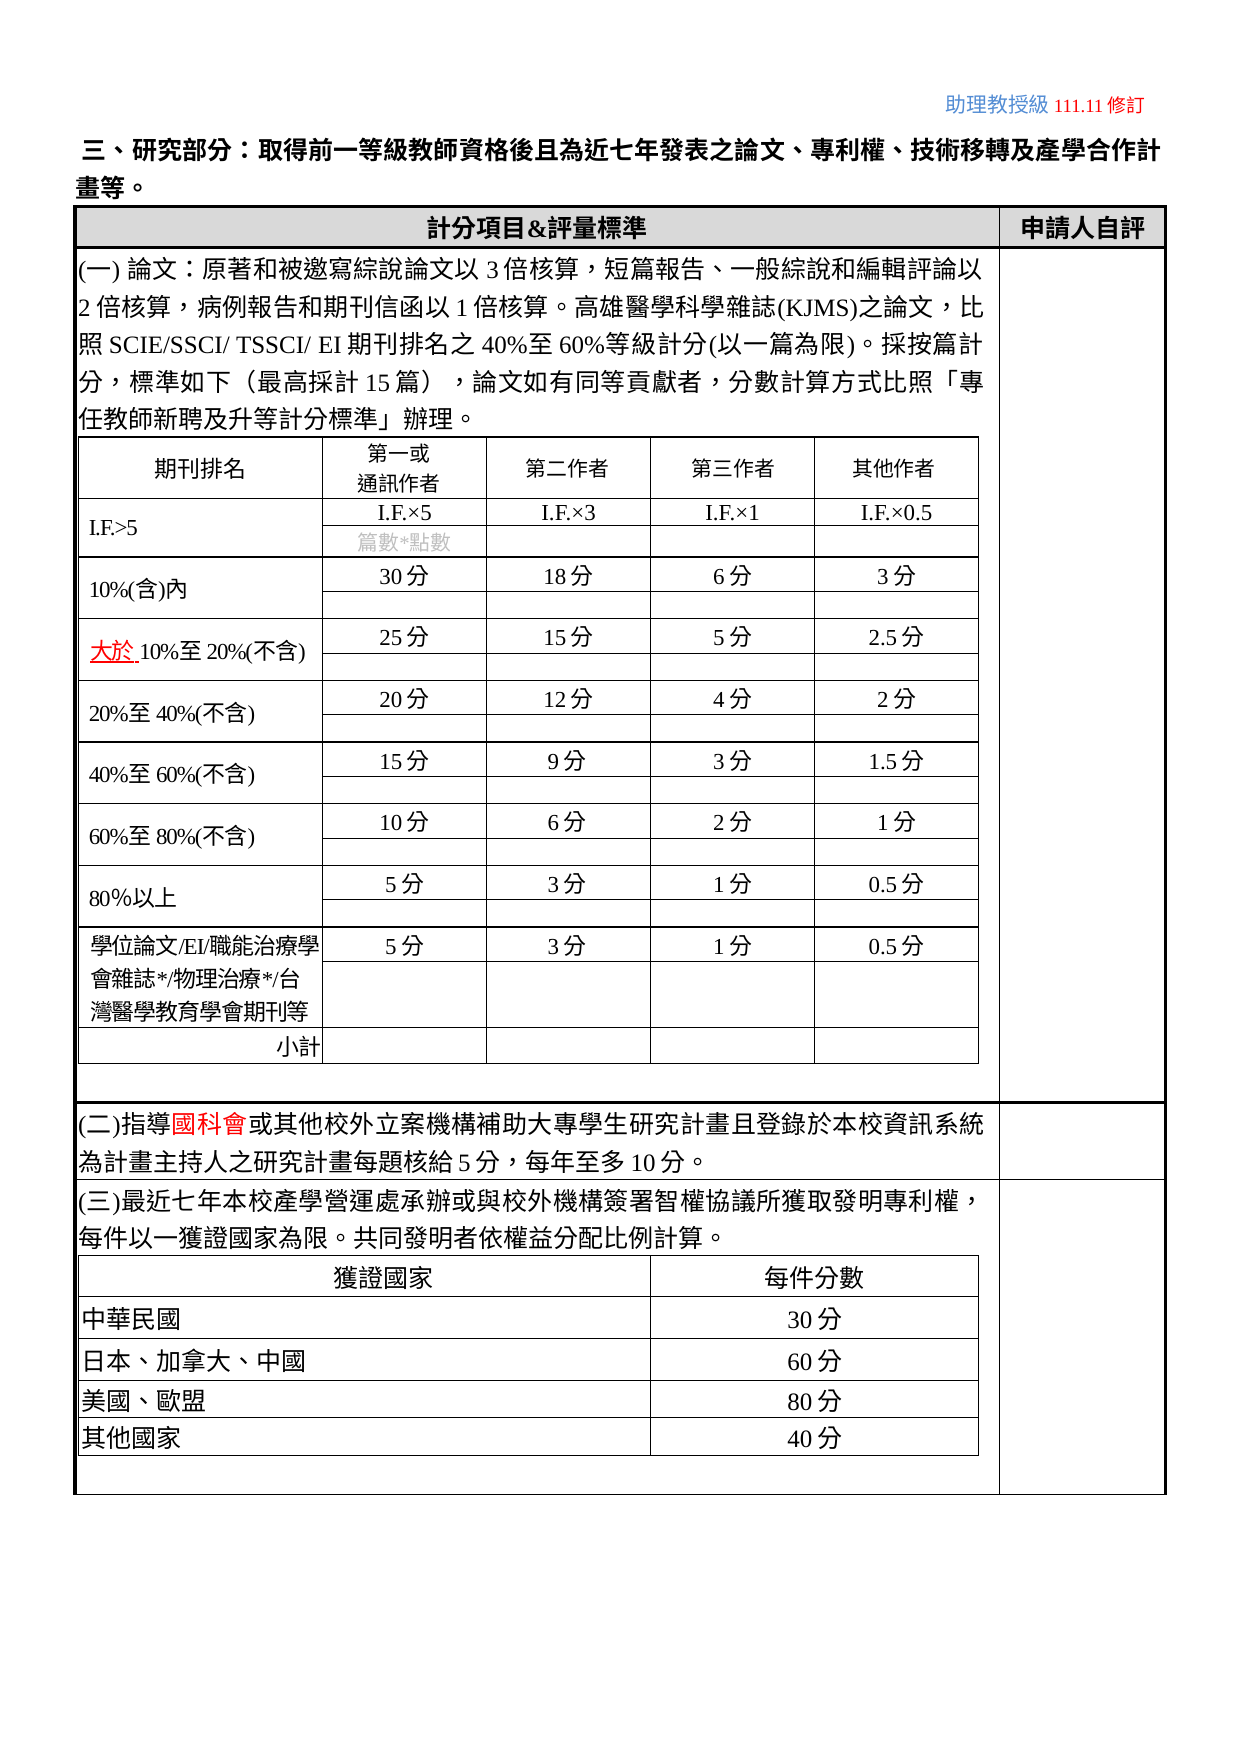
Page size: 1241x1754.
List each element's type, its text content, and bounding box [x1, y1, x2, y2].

table_cell [1000, 1104, 1164, 1179]
table_cell (二)指導國科會或其他校外立案機構補助大專學生研究計畫且登錄於本校資訊系統為計畫主持人之研究計畫每題核給5分，每年至多10分。 [77, 1104, 999, 1179]
table_cell [1000, 1180, 1164, 1493]
text 三、研究部分：取得前一等級教師資格後且為近七年發表之論文、專利權、技術移轉及產學合作計畫等。 [75, 130, 1165, 205]
table_cell (三)最近七年本校產學營運處承辦或與校外機構簽署智權協議所獲取發明專利權，每件以一獲證國家為限。共同發明者依權益分配比例計算。 [77, 1180, 999, 1493]
table_cell (一) 論文：原著和被邀寫綜說論文以3倍核算，短篇報告、一般綜說和編輯評論以2倍核算，病例報告和期刊信函以1倍核算。高雄醫學科學雜誌(KJMS)之論文，比照SCIE/SSCI/ TSSCI/ EI期刊排名之40%至60%等級計分(以一篇為限)。採按篇計分，標準如下（最高採計15篇），論文如有同等貢獻者，分數計算方式比照「專任教師新聘及升等計分標準」辦理。 [77, 249, 999, 1101]
table_header 申請人自評 [1000, 208, 1164, 246]
table_header 計分項目&評量標準 [77, 208, 999, 246]
table_cell [1000, 249, 1164, 1101]
